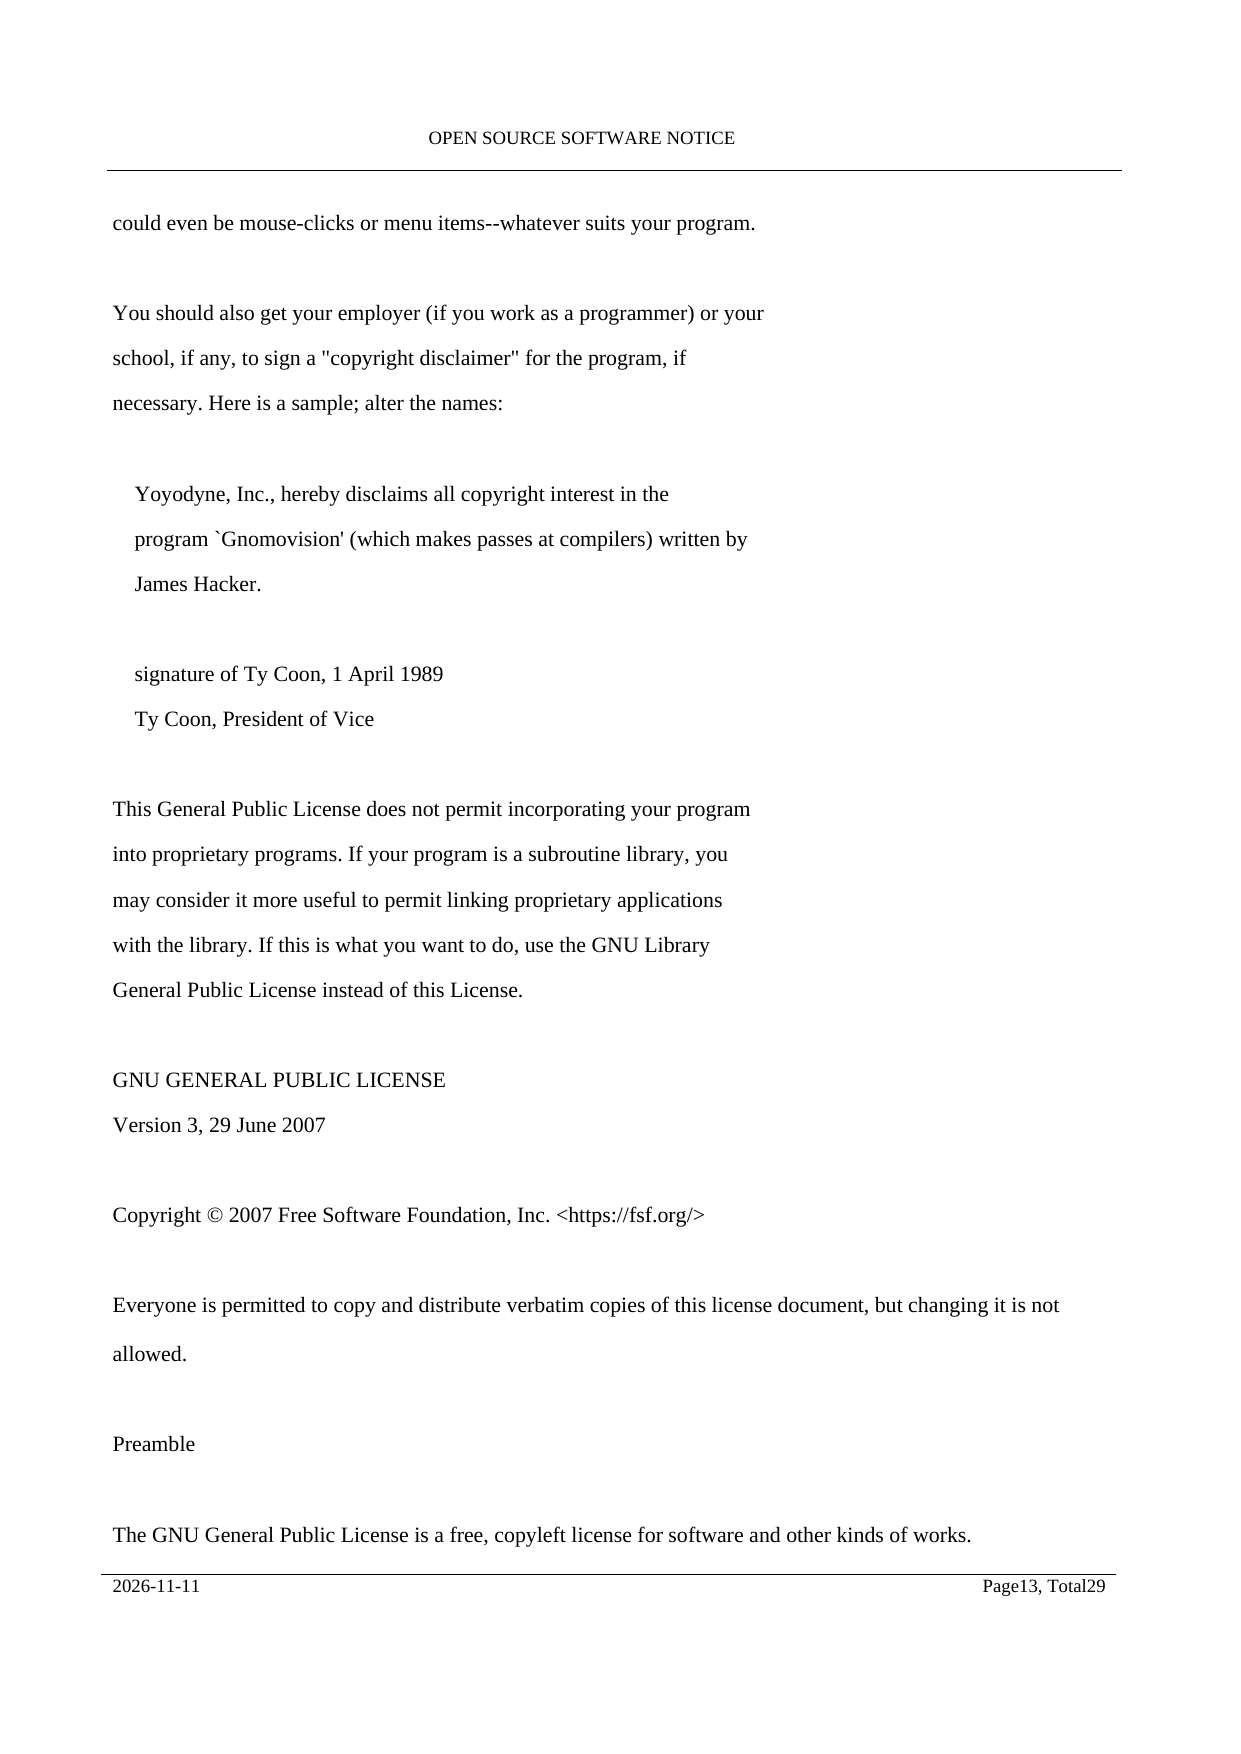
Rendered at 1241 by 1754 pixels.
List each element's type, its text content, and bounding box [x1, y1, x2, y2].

text school, if any, to sign a "copyright disclaimer" for the program, if [112, 342, 1128, 374]
text could even be mouse-clicks or menu items--whatever suits your program. [112, 206, 1128, 239]
text signature of Ty Coon, 1 April 1989 [112, 657, 1128, 690]
text General Public License instead of this License. [112, 973, 1128, 1006]
text Ty Coon, President of Vice [112, 702, 1128, 735]
text Preamble [112, 1428, 1128, 1460]
text may consider it more useful to permit linking proprietary applications [112, 883, 1128, 915]
text necessary. Here is a sample; alter the names: [112, 387, 1128, 419]
text The GNU General Public License is a free, copyleft license for software and other kinds of works. [112, 1518, 1128, 1551]
text You should also get your employer (if you work as a programmer) or your [112, 297, 1128, 329]
text program `Gnomovision' (which makes passes at compilers) written by [112, 522, 1128, 554]
text Version 3, 29 June 2007 [112, 1108, 1128, 1141]
text Everyone is permitted to copy and distribute verbatim copies of this license document, but changing it is not allowed. [112, 1289, 1128, 1370]
text GNU GENERAL PUBLIC LICENSE [112, 1063, 1128, 1096]
text into proprietary programs. If your program is a subroutine library, you [112, 838, 1128, 870]
text with the library. If this is what you want to do, use the GNU Library [112, 928, 1128, 961]
text Copyright © 2007 Free Software Foundation, Inc. <https://fsf.org/> [112, 1199, 1128, 1231]
text James Hacker. [112, 567, 1128, 600]
text Yoyodyne, Inc., hereby disclaims all copyright interest in the [112, 477, 1128, 509]
text This General Public License does not permit incorporating your program [112, 793, 1128, 825]
